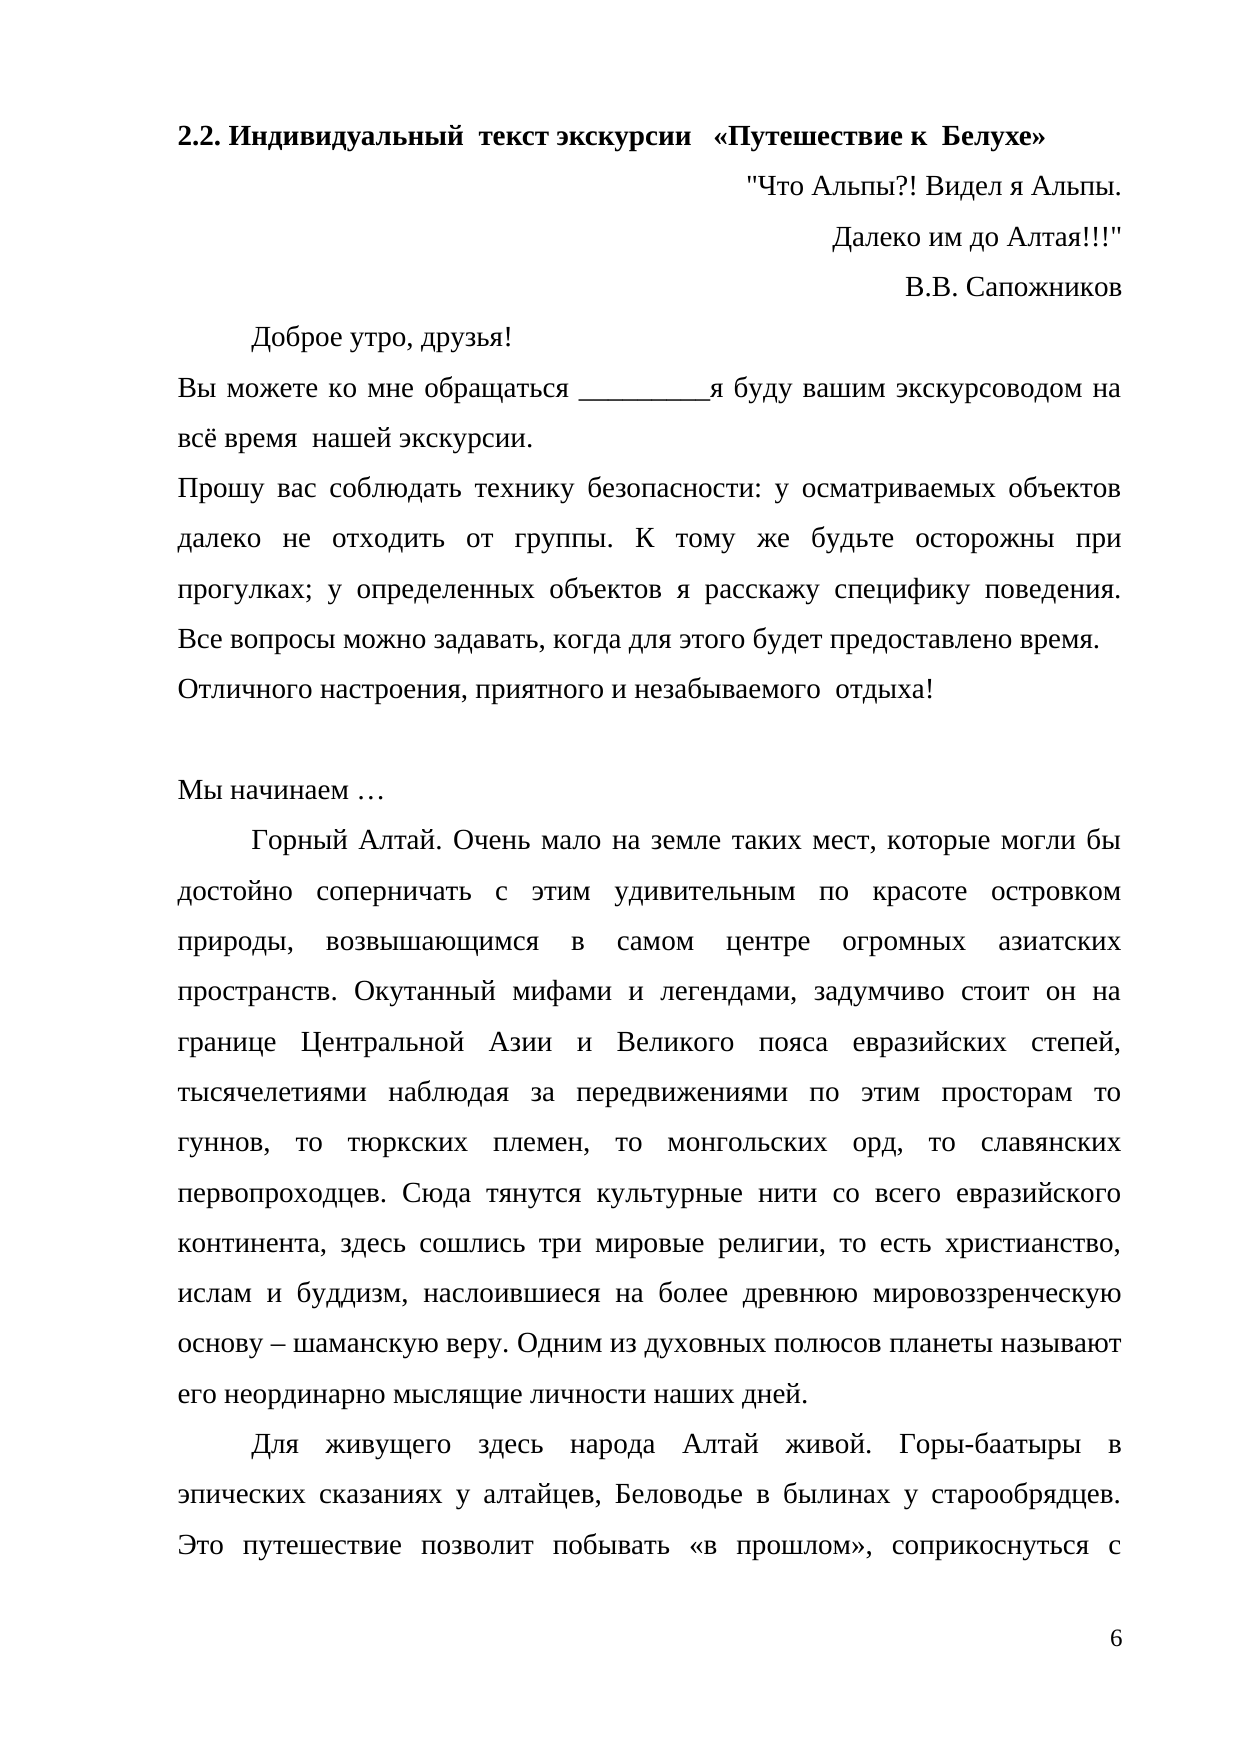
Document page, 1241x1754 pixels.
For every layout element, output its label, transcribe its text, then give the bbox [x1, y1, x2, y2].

text Вы можете ко мне обращаться _________я буду вашим экскурсоводом на всё время нашей экскурсии. [177, 370, 1122, 453]
text Мы начинаем … [177, 772, 1122, 806]
subtitle 2.2. Индивидуальный текст экскурсии «Путешествие к Белухе» [177, 118, 1122, 152]
subtitle Далеко им до Алтая!!!" [177, 219, 1122, 252]
text Доброе утро, друзья! [177, 319, 1122, 353]
text Прошу вас соблюдать технику безопасности: у осматриваемых объектов далеко не отходить от группы. К тому же будьте осторожны при прогулках; у определенных объектов я расскажу специфику поведения. Все вопросы можно задавать, когда для этого будет предоставлено время. [177, 470, 1122, 655]
text Горный Алтай. Очень мало на земле таких мест, которые могли бы достойно соперничать с этим удивительным по красоте островком природы, возвышающимся в самом центре огромных азиатских пространств. Окутанный мифами и легендами, задумчиво стоит он на границе Центральной Азии и Великого пояса евразийских степей, тысячелетиями наблюдая за передвижениями по этим просторам то гуннов, то тюркских племен, то монгольских орд, то славянских первопроходцев. Сюда тянутся культурные нити со всего евразийского континента, здесь сошлись три мировые религии, то есть христианство, ислам и буддизм, наслоившиеся на более древнюю мировоззренческую основу – шаманскую веру. Одним из духовных полюсов планеты называют его неординарно мыслящие личности наших дней. [177, 822, 1122, 1409]
subtitle "Что Альпы?! Видел я Альпы. [177, 168, 1122, 202]
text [177, 1426, 1122, 1560]
text Отличного настроения, приятного и незабываемого отдыха! [177, 672, 1122, 705]
text В.В. Сапожников [177, 269, 1122, 303]
